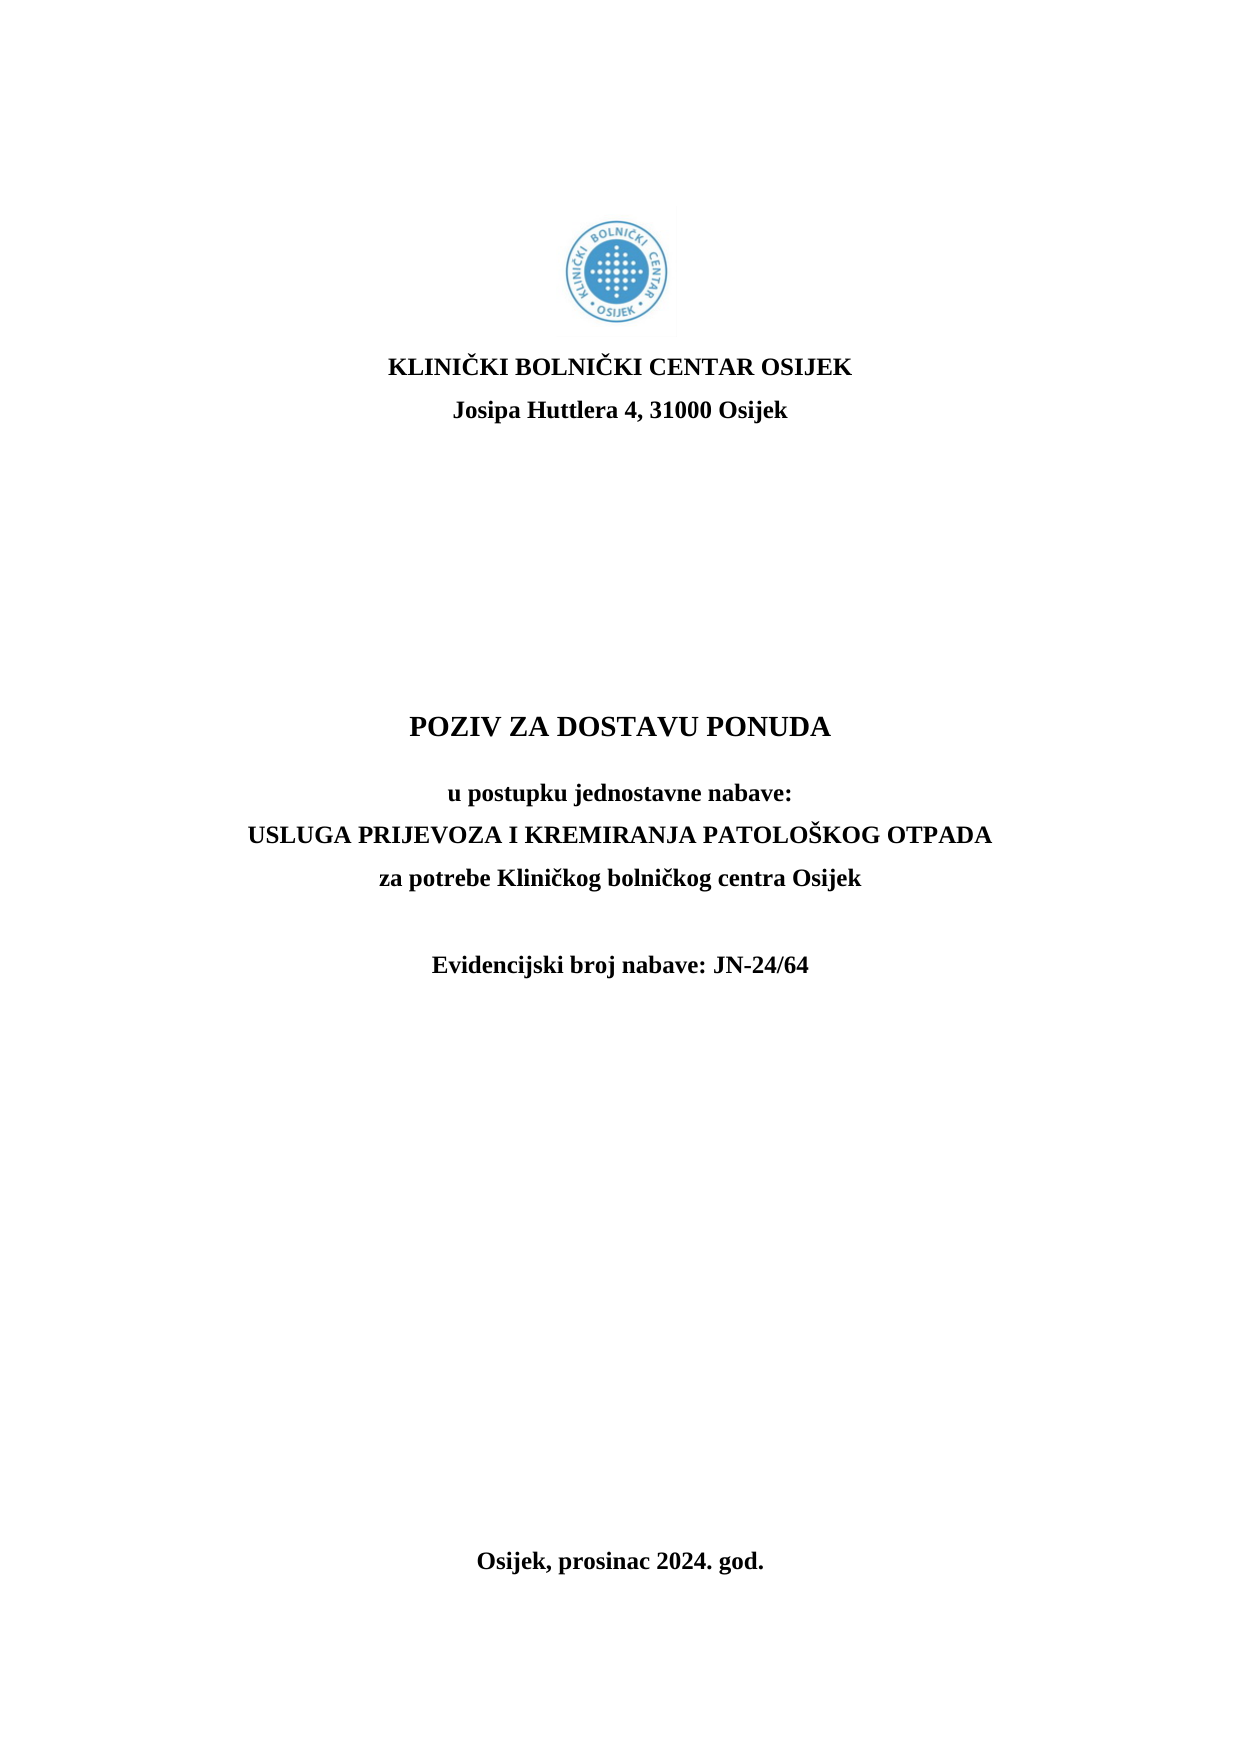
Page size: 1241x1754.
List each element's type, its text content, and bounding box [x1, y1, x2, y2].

text za potrebe Kliničkog bolničkog centra Osijek [148, 863, 1093, 892]
text POZIV ZA DOSTAVU PONUDA [148, 709, 1093, 742]
text u postupku jednostavne nabave: [148, 778, 1093, 807]
text Josipa Huttlera 4, 31000 Osijek [148, 395, 1093, 424]
text KLINIČKI BOLNIČKI CENTAR OSIJEK [148, 352, 1093, 381]
text Evidencijski broj nabave: JN-24/64 [148, 950, 1093, 978]
picture [556, 206, 678, 338]
text USLUGA PRIJEVOZA I KREMIRANJA PATOLOŠKOG OTPADA [148, 820, 1093, 849]
text Osijek, prosinac 2024. god. [148, 1546, 1093, 1575]
